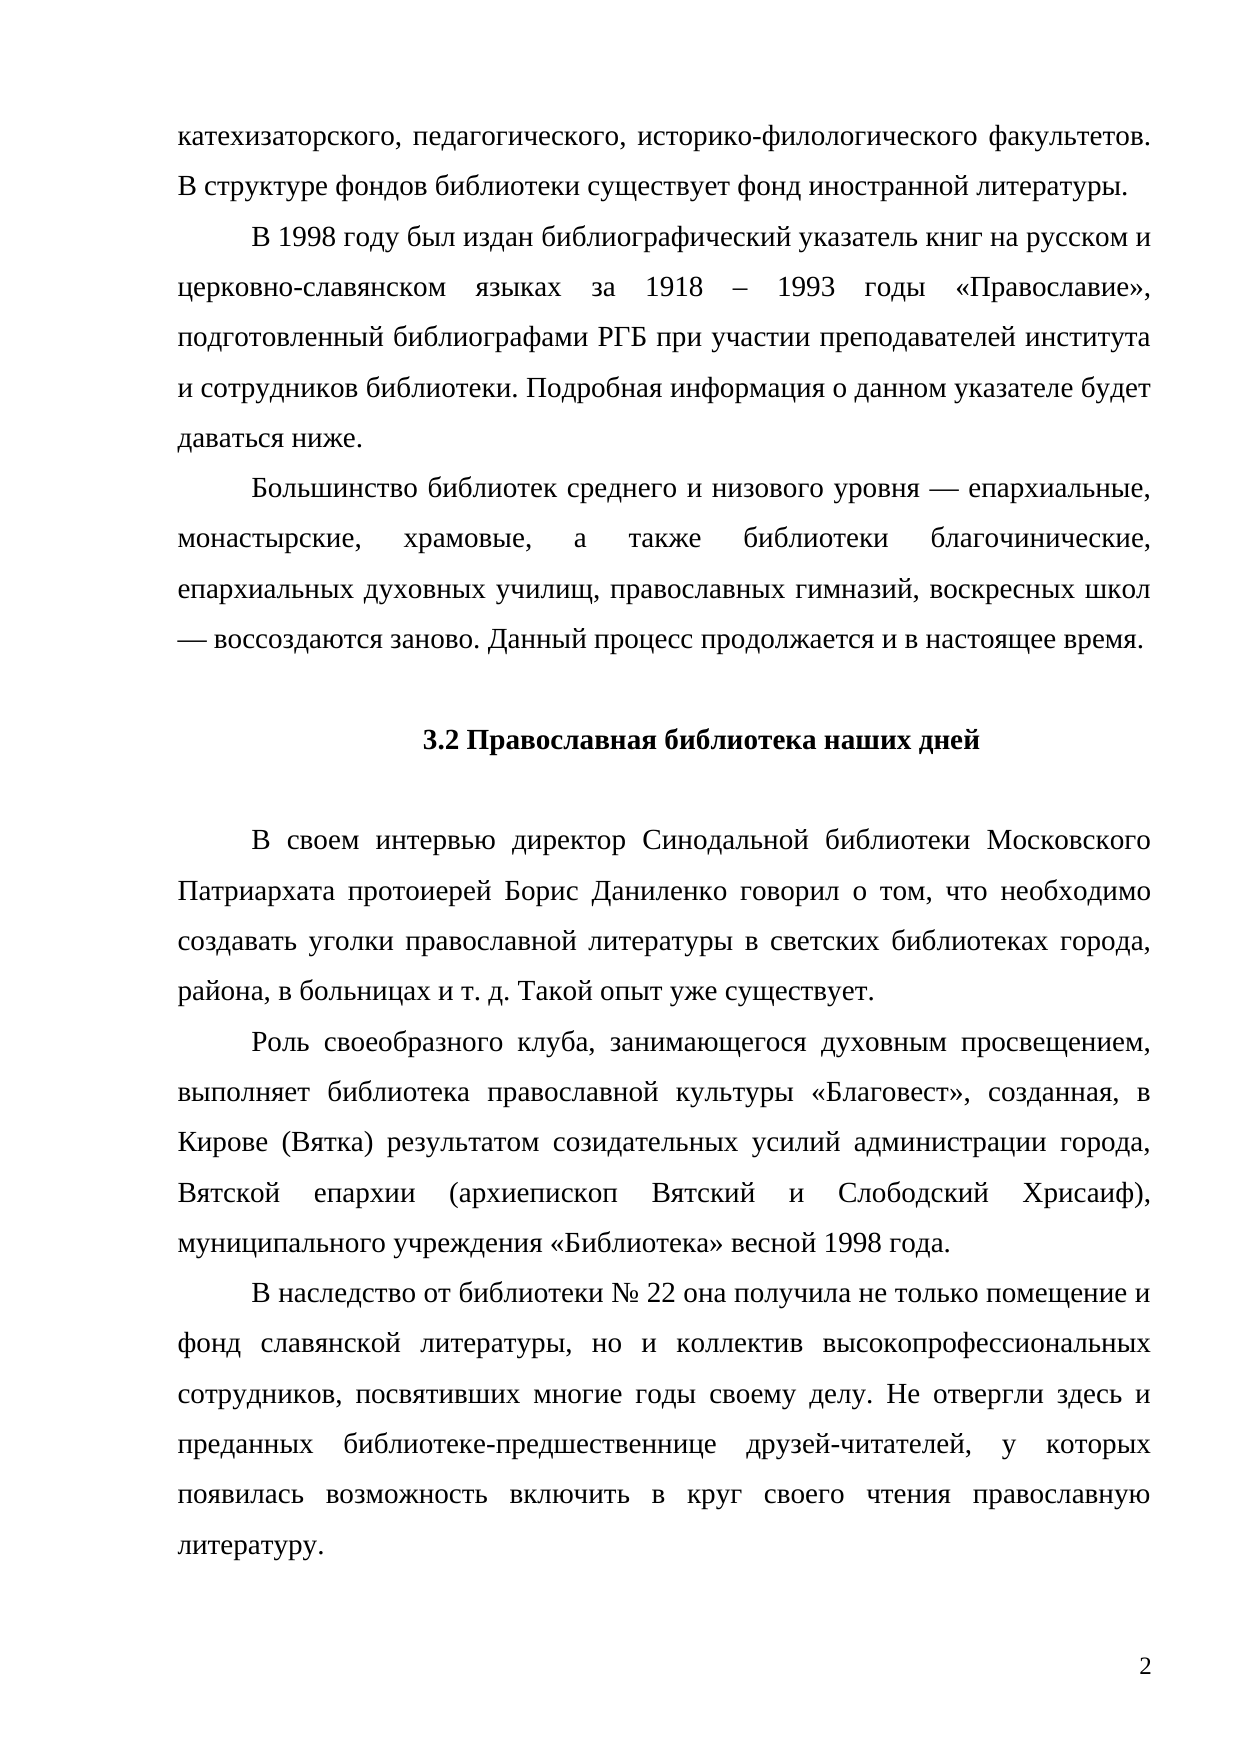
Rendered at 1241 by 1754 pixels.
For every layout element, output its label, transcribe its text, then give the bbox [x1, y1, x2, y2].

text В своем интервью директор Синодальной библиотеки Московского Патриархата протоиерей Борис Даниленко говорил о том, что необходимо создавать уголки православной литературы в светских библиотеках города, района, в больницах и т. д. Такой опыт уже существует. [177, 822, 1152, 1007]
text Большинство библиотек среднего и низового уровня — епархиальные, монастырские, храмовые, а также библиотеки благочинические, епархиальных духовных училищ, православных гимназий, воскресных школ — воссоздаются заново. Данный процесс продолжается и в настоящее время. [177, 470, 1152, 655]
text В 1998 году был издан библиографический указатель книг на русском и церковно-славянском языках за 1918 – 1993 годы «Православие», подготовленный библиографами РГБ при участии преподавателей института и сотрудников библиотеки. Подробная информация о данном указателе будет даваться ниже. [177, 219, 1152, 453]
text В наследство от библиотеки № 22 она получила не только помещение и фонд славянской литературы, но и коллектив высокопрофессиональных сотрудников, посвятивших многие годы своему делу. Не отвергли здесь и преданных библиотеке-предшественнице друзей-читателей, у которых появилась возможность включить в круг своего чтения православную литературу. [177, 1275, 1152, 1560]
text 3.2 Православная библиотека наших дней [177, 722, 1152, 755]
text Роль своеобразного клуба, занимающегося духовным просвещением, выполняет библиотека православной культуры «Благовест», созданная, в Кирове (Вятка) результатом созидательных усилий администрации города, Вятской епархии (архиепископ Вятский и Слободский Хрисаиф), муниципального учреждения «Библиотека» весной 1998 года. [177, 1024, 1152, 1258]
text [177, 118, 1152, 202]
